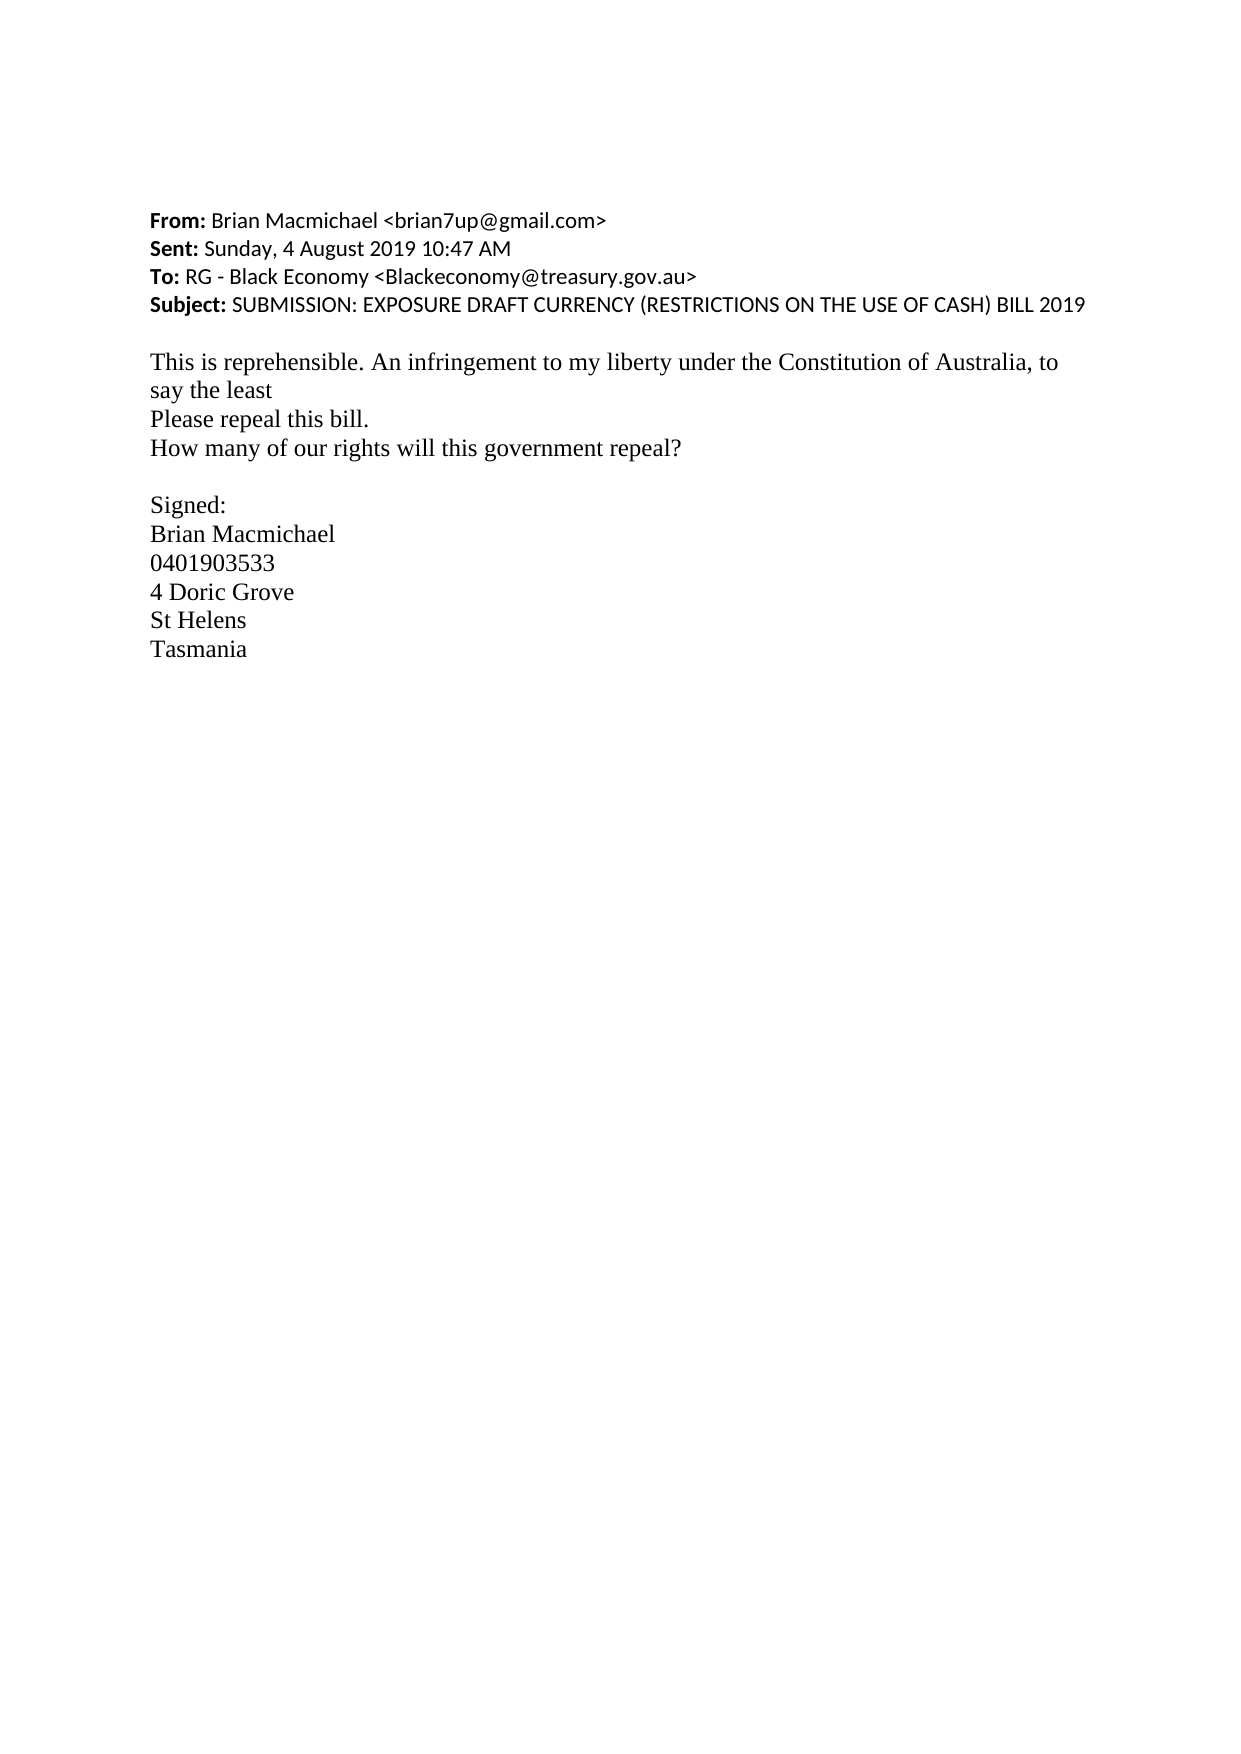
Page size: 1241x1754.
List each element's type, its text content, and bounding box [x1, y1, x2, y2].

text Signed: [150, 491, 1090, 519]
text From: Brian Macmichael <brian7up@gmail.com> Sent: Sunday, 4 August 2019 10:47 AM To: RG - Black Economy <Blackeconomy@treasury.gov.au> Subject: SUBMISSION: EXPOSURE DRAFT CURRENCY (RESTRICTIONS ON THE USE OF CASH) BILL 2019 [150, 206, 1090, 318]
text St Helens [150, 606, 1090, 634]
text Please repeal this bill. [150, 404, 1090, 433]
text Brian Macmichael [150, 519, 1090, 548]
text 0401903533 [150, 548, 1090, 577]
text 4 Doric Grove [150, 577, 1090, 606]
text Tasmania [150, 634, 1090, 663]
text How many of our rights will this government repeal? [150, 433, 1090, 462]
text This is reprehensible. An infringement to my liberty under the Constitution of Australia, to say the least [150, 347, 1090, 404]
